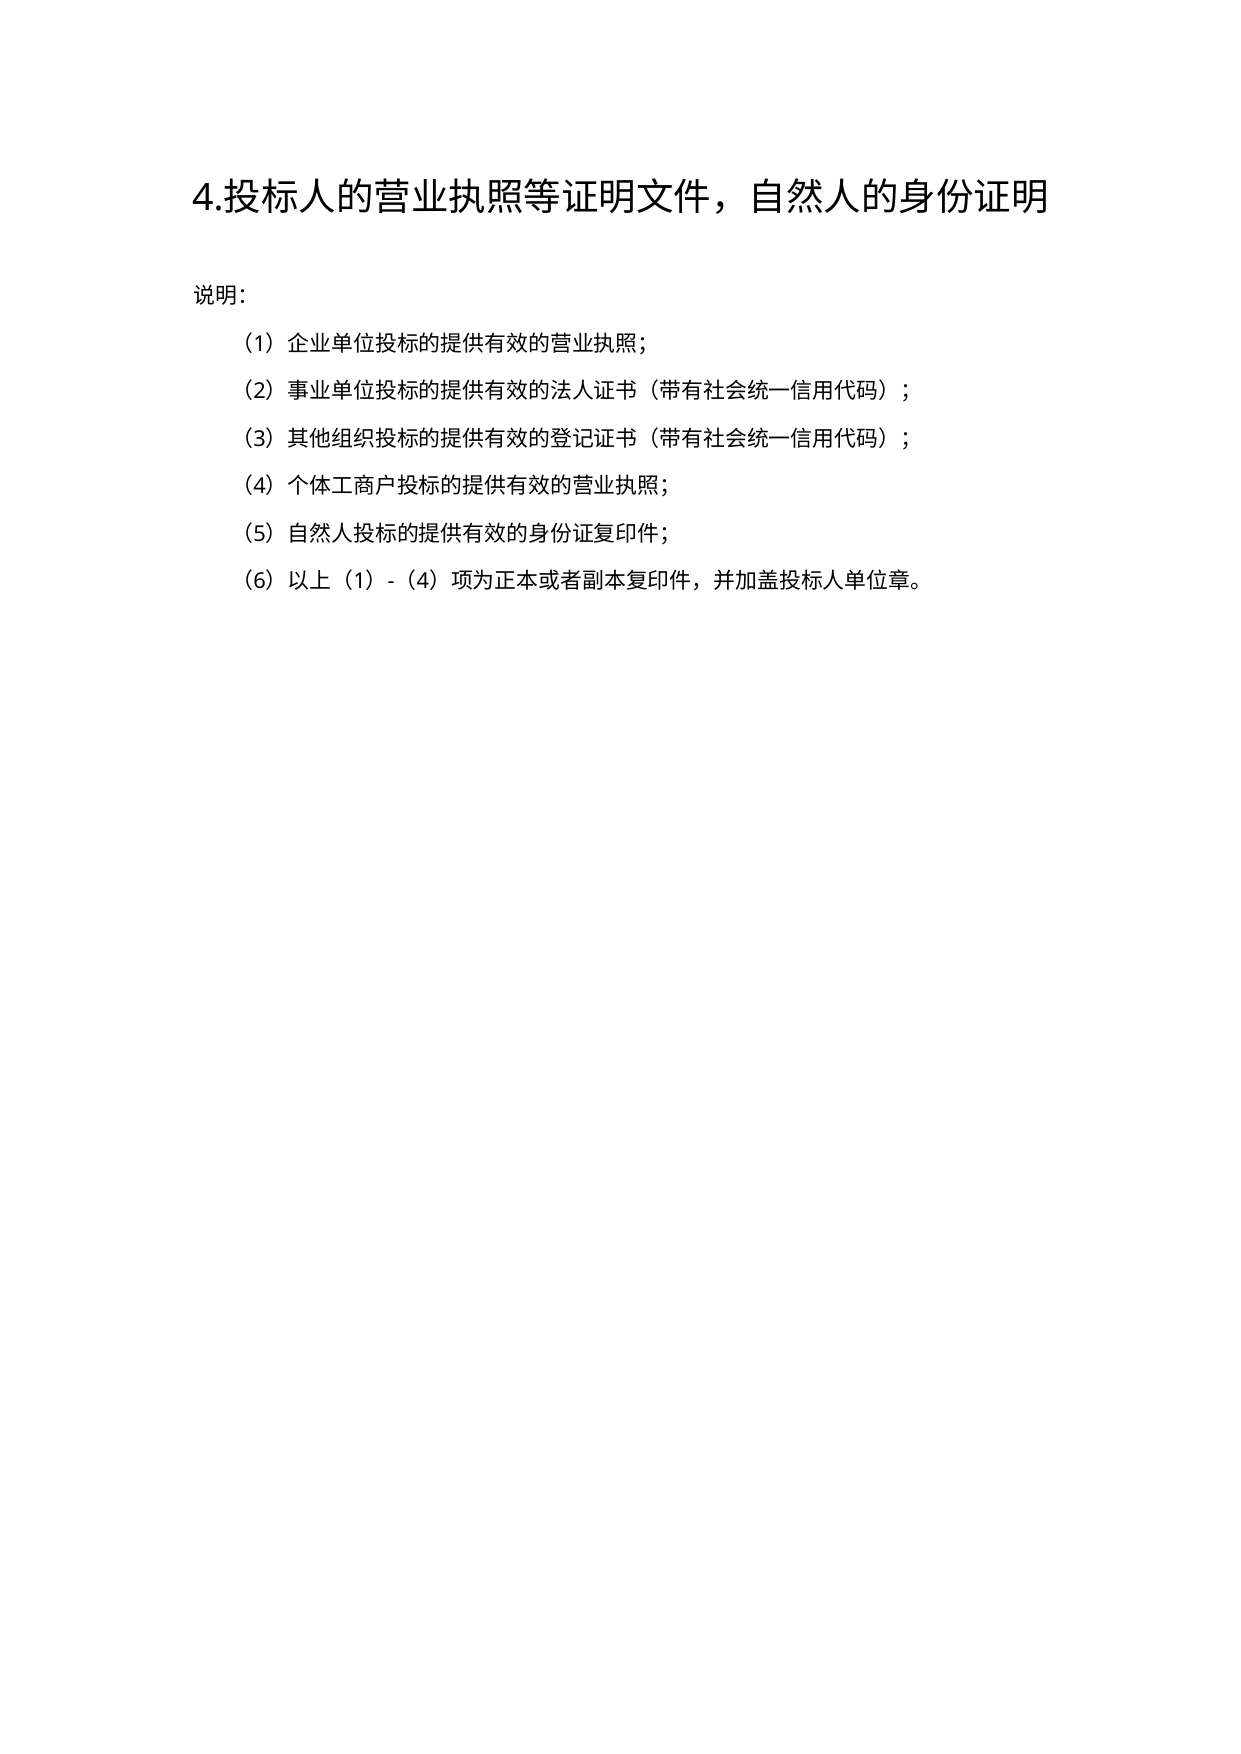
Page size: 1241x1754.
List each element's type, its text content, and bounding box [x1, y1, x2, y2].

text 说明： [187, 278, 1053, 310]
text （1）企业单位投标的提供有效的营业执照； [187, 326, 1053, 357]
text （5）自然人投标的提供有效的身份证复印件； [187, 516, 1053, 548]
text （2）事业单位投标的提供有效的法人证书（带有社会统一信用代码）； [187, 373, 1053, 405]
text （6）以上（1）-（4）项为正本或者副本复印件，并加盖投标人单位章。 [187, 563, 1053, 595]
text （4）个体工商户投标的提供有效的营业执照； [187, 468, 1053, 500]
text 4.投标人的营业执照等证明文件，自然人的身份证明 [187, 162, 1053, 227]
text （3）其他组织投标的提供有效的登记证书（带有社会统一信用代码）； [187, 421, 1053, 452]
